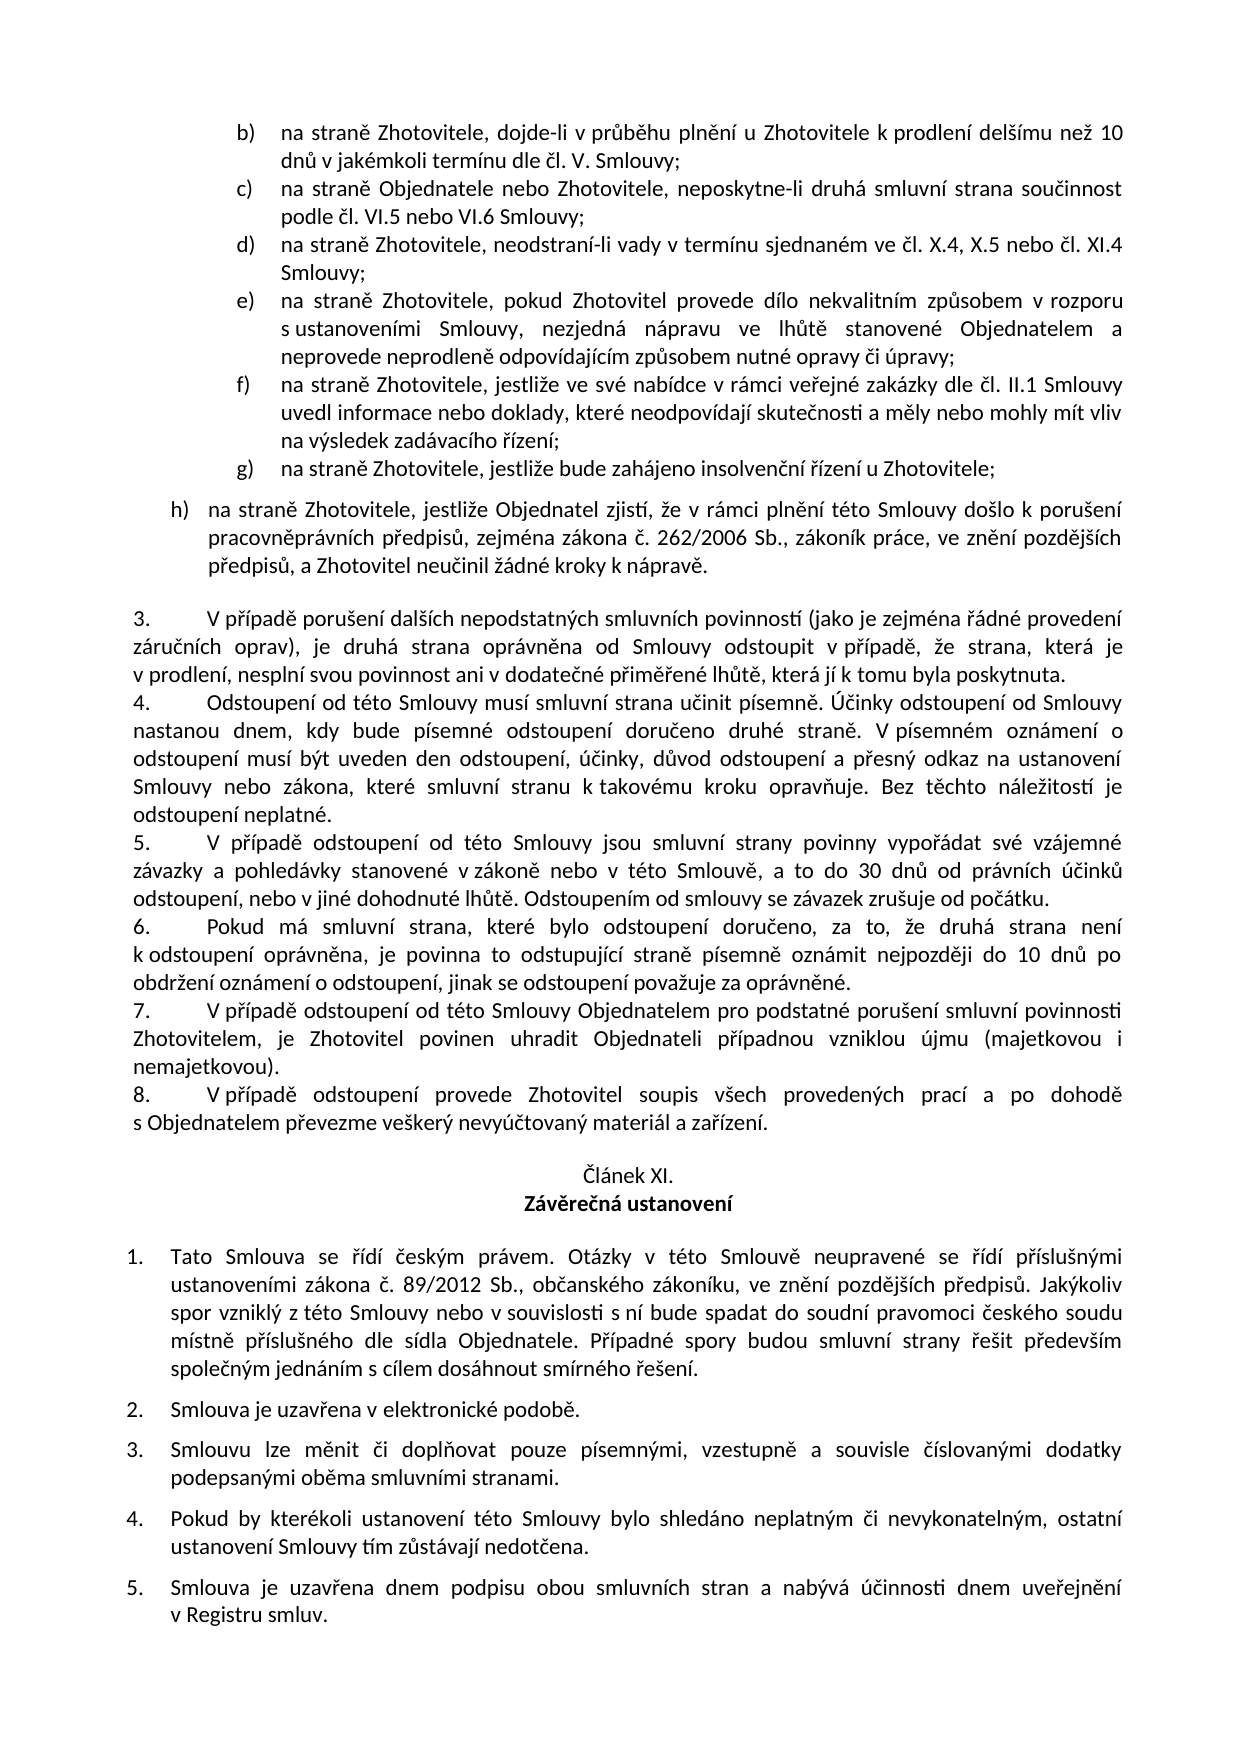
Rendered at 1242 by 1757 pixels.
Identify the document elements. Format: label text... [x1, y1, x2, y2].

list Smlouva je uzavřena dnem podpisu obou smluvních stran a nabývá účinnosti dnem uveřejnění v Registru smluv. [126, 1573, 1123, 1629]
list na straně Zhotovitele, jestliže ve své nabídce v rámci veřejné zakázky dle čl. II.1 Smlouvy uvedl informace nebo doklady, které neodpovídají skutečnosti a měly nebo mohly mít vliv na výsledek zadávacího řízení; [236, 370, 1123, 454]
text 8. V případě odstoupení provede Zhotovitel soupis všech provedených prací a po dohodě s Objednatelem převezme veškerý nevyúčtovaný materiál a zařízení. [133, 1080, 1123, 1136]
text 4. Odstoupení od této Smlouvy musí smluvní strana učinit písemně. Účinky odstoupení od Smlouvy nastanou dnem, kdy bude písemné odstoupení doručeno druhé straně. V písemném oznámení o odstoupení musí být uveden den odstoupení, účinky, důvod odstoupení a přesný odkaz na ustanovení Smlouvy nebo zákona, které smluvní stranu k takovému kroku opravňuje. Bez těchto náležitostí je odstoupení neplatné. [133, 688, 1123, 828]
list Tato Smlouva se řídí českým právem. Otázky v této Smlouvě neupravené se řídí příslušnými ustanoveními zákona č. 89/2012 Sb., občanského zákoníku, ve znění pozdějších předpisů. Jakýkoliv spor vzniklý z této Smlouvy nebo v souvislosti s ní bude spadat do soudní pravomoci českého soudu místně příslušného dle sídla Objednatele. Případné spory budou smluvní strany řešit především společným jednáním s cílem dosáhnout smírného řešení. [126, 1242, 1123, 1382]
list na straně Objednatele nebo Zhotovitele, neposkytne-li druhá smluvní strana součinnost podle čl. VI.5 nebo VI.6 Smlouvy; [236, 174, 1123, 230]
list Smlouvu lze měnit či doplňovat pouze písemnými, vzestupně a souvisle číslovanými dodatky podepsanými oběma smluvními stranami. [126, 1436, 1123, 1492]
text 5. V případě odstoupení od této Smlouvy jsou smluvní strany povinny vypořádat své vzájemné závazky a pohledávky stanovené v zákoně nebo v této Smlouvě, a to do 30 dnů od právních účinků odstoupení, nebo v jiné dohodnuté lhůtě. Odstoupením od smlouvy se závazek zrušuje od počátku. [133, 828, 1123, 912]
text 7. V případě odstoupení od této Smlouvy Objednatelem pro podstatné porušení smluvní povinnosti Zhotovitelem, je Zhotovitel povinen uhradit Objednateli případnou vzniklou újmu (majetkovou i nemajetkovou). [133, 996, 1123, 1080]
text 6. Pokud má smluvní strana, které bylo odstoupení doručeno, za to, že druhá strana není k odstoupení oprávněna, je povinna to odstupující straně písemně oznámit nejpozději do 10 dnů po obdržení oznámení o odstoupení, jinak se odstoupení považuje za oprávněné. [133, 912, 1123, 996]
subtitle Závěrečná ustanovení [133, 1161, 1123, 1217]
list Pokud by kterékoli ustanovení této Smlouvy bylo shledáno neplatným či nevykonatelným, ostatní ustanovení Smlouvy tím zůstávají nedotčena. [126, 1504, 1123, 1560]
list na straně Zhotovitele, dojde-li v průběhu plnění u Zhotovitele k prodlení delšímu než 10 dnů v jakémkoli termínu dle čl. V. Smlouvy; [236, 118, 1123, 174]
list na straně Zhotovitele, jestliže Objednatel zjistí, že v rámci plnění této Smlouvy došlo k porušení pracovněprávních předpisů, zejména zákona č. 262/2006 Sb., zákoník práce, ve znění pozdějších předpisů, a Zhotovitel neučinil žádné kroky k nápravě. [170, 495, 1123, 579]
text 3. V případě porušení dalších nepodstatných smluvních povinností (jako je zejména řádné provedení záručních oprav), je druhá strana oprávněna od Smlouvy odstoupit v případě, že strana, která je v prodlení, nesplní svou povinnost ani v dodatečné přiměřené lhůtě, která jí k tomu byla poskytnuta. [133, 604, 1123, 688]
list na straně Zhotovitele, neodstraní-li vady v termínu sjednaném ve čl. X.4, X.5 nebo čl. XI.4 Smlouvy; [236, 230, 1123, 286]
list Smlouva je uzavřena v elektronické podobě. [126, 1395, 1123, 1423]
list na straně Zhotovitele, pokud Zhotovitel provede dílo nekvalitním způsobem v rozporu s ustanoveními Smlouvy, nezjedná nápravu ve lhůtě stanovené Objednatelem a neprovede neprodleně odpovídajícím způsobem nutné opravy či úpravy; [236, 286, 1123, 370]
list na straně Zhotovitele, jestliže bude zahájeno insolvenční řízení u Zhotovitele; [236, 454, 1123, 482]
